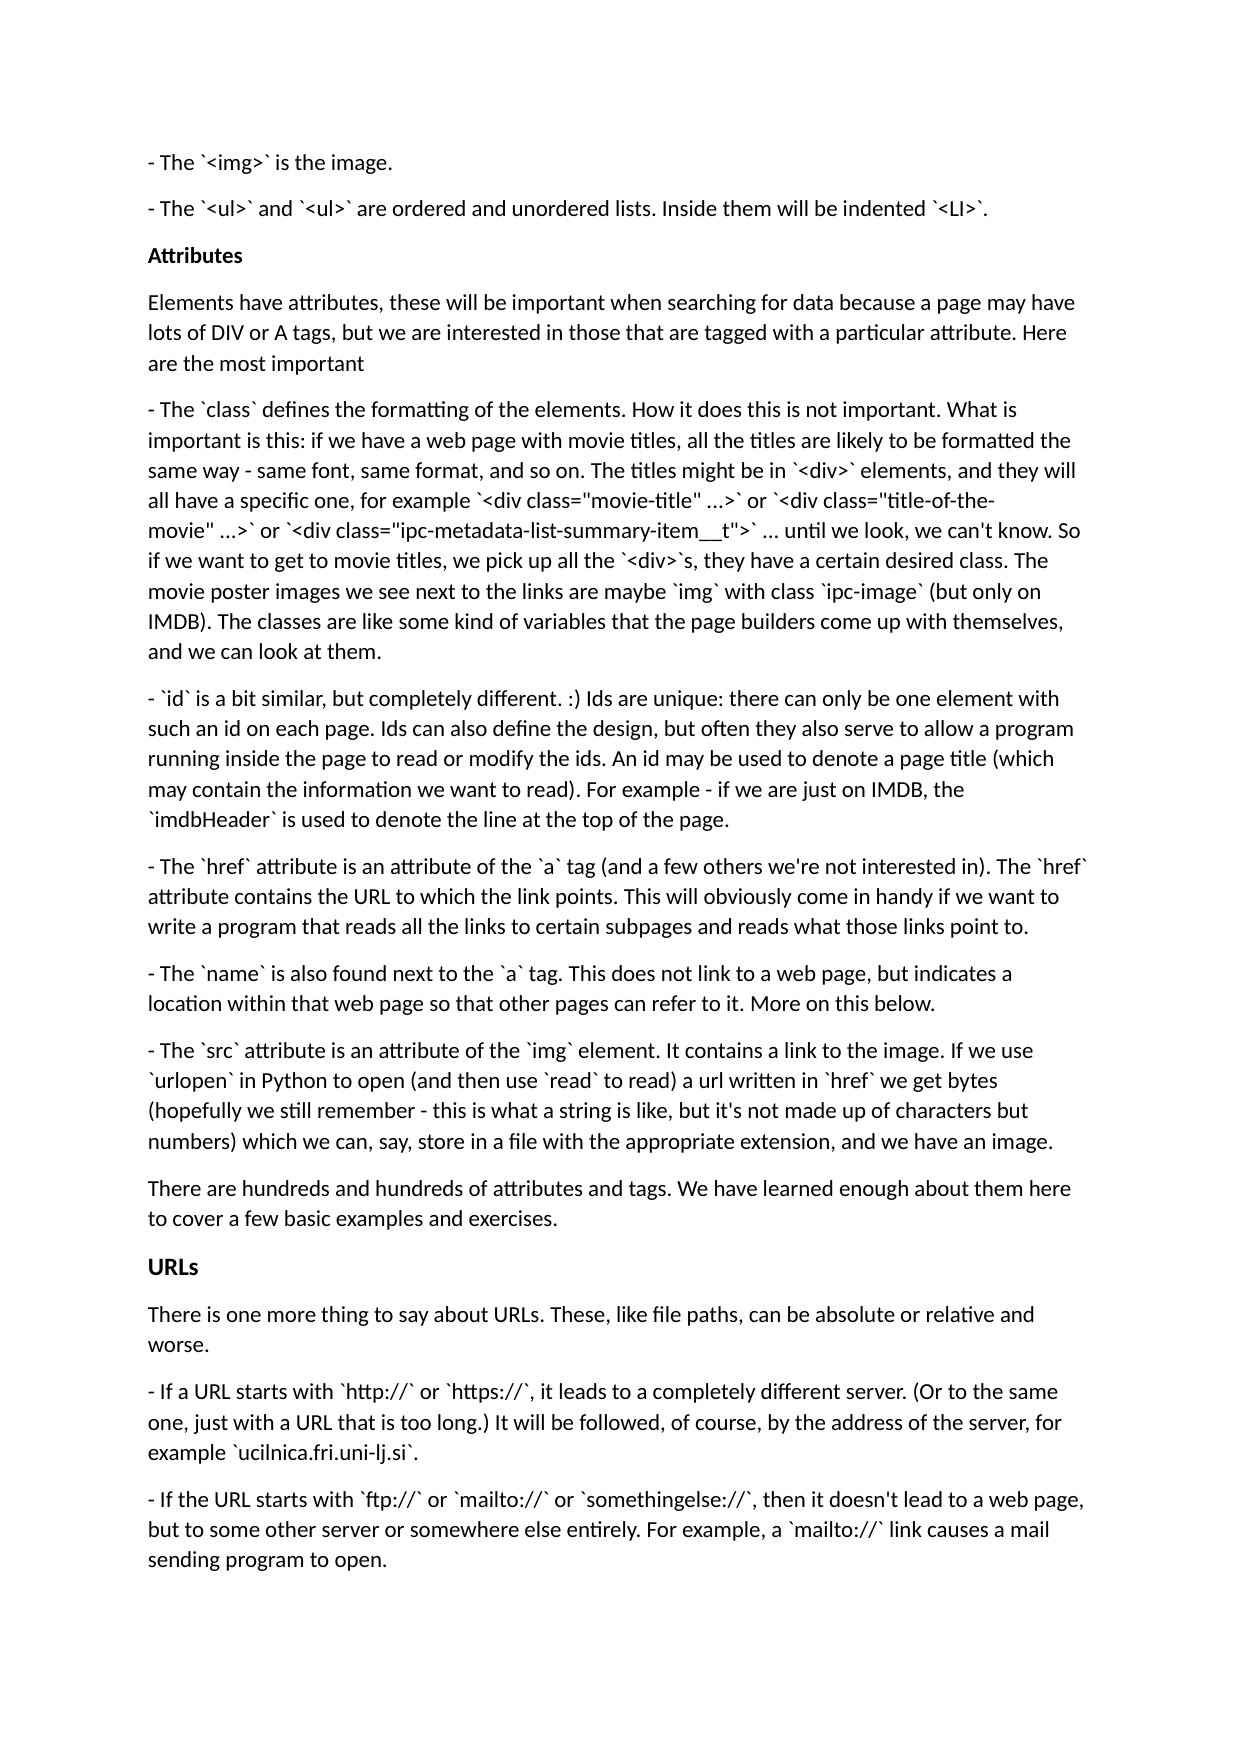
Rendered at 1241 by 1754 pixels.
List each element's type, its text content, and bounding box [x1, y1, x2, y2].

text - The `<ul>` and `<ul>` are ordered and unordered lists. Inside them will be indented `<LI>`. [148, 194, 1093, 222]
text - The `name` is also found next to the `a` tag. This does not link to a web page, but indicates a location within that web page so that other pages can refer to it. More on this below. [148, 959, 1093, 1017]
text - The `class` defines the formatting of the elements. How it does this is not important. What is important is this: if we have a web page with movie titles, all the titles are likely to be formatted the same way - same font, same format, and so on. The titles might be in `<div>` elements, and they will all have a specific one, for example `<div class="movie-title" ...>` or `<div class="title-of-the-movie" ...>` or `<div class="ipc-metadata-list-summary-item__t">` ... until we look, we can't know. So if we want to get to movie titles, we pick up all the `<div>`s, they have a certain desired class. The movie poster images we see next to the links are maybe `img` with class `ipc-image` (but only on IMDB). The classes are like some kind of variables that the page builders come up with themselves, and we can look at them. [148, 396, 1093, 665]
text - `id` is a bit similar, but completely different. :) Ids are unique: there can only be one element with such an id on each page. Ids can also define the design, but often they also serve to allow a program running inside the page to read or modify the ids. An id may be used to denote a page title (which may contain the information we want to read). For example - if we are just on IMDB, the `imdbHeader` is used to denote the line at the top of the page. [148, 684, 1093, 833]
text - If the URL starts with `ftp://` or `mailto://` or `somethingelse://`, then it doesn't lead to a web page, but to some other server or somewhere else entirely. For example, a `mailto://` link causes a mail sending program to open. [148, 1485, 1093, 1573]
text - The `src` attribute is an attribute of the `img` element. It contains a link to the image. If we use `urlopen` in Python to open (and then use `read` to read) a url written in `href` we get bytes (hopefully we still remember - this is what a string is like, but it's not made up of characters but numbers) which we can, say, store in a file with the appropriate extension, and we have an image. [148, 1036, 1093, 1155]
text - If a URL starts with `http://` or `https://`, it leads to a completely different server. (Or to the same one, just with a URL that is too long.) It will be followed, of course, by the address of the server, for example `ucilnica.fri.uni-lj.si`. [148, 1377, 1093, 1466]
text URLs [148, 1251, 1093, 1281]
text - The `href` attribute is an attribute of the `a` tag (and a few others we're not interested in). The `href` attribute contains the URL to which the link points. This will obviously come in handy if we want to write a program that reads all the links to certain subpages and reads what those links point to. [148, 852, 1093, 940]
text There is one more thing to say about URLs. These, like file paths, can be absolute or relative and worse. [148, 1300, 1093, 1358]
text There are hundreds and hundreds of attributes and tags. We have learned enough about them here to cover a few basic examples and exercises. [148, 1174, 1093, 1232]
text - The `<img>` is the image. [148, 148, 1093, 176]
text Elements have attributes, these will be important when searching for data because a page may have lots of DIV or A tags, but we are interested in those that are tagged with a particular attribute. Here are the most important [148, 288, 1093, 377]
text Attributes [148, 241, 1093, 269]
